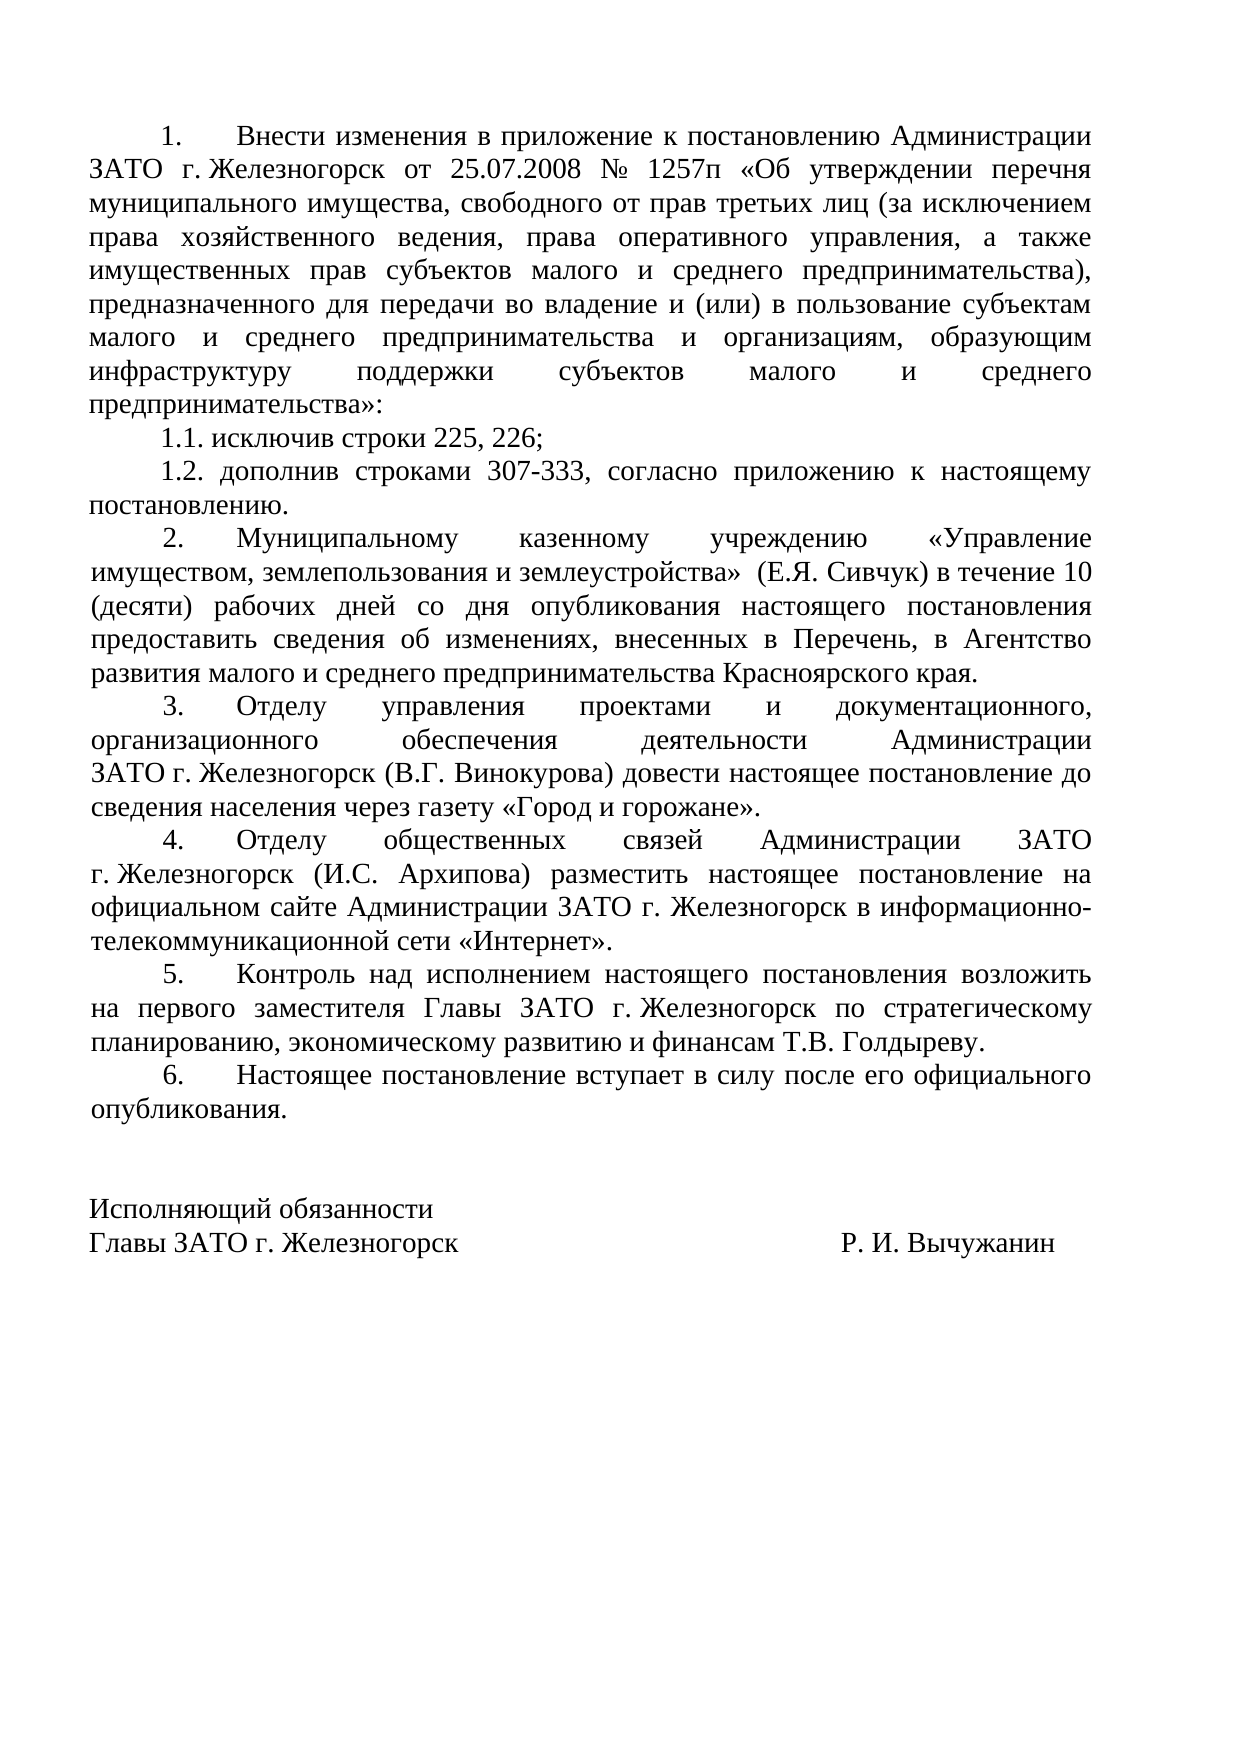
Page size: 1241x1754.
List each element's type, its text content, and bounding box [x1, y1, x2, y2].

text Исполняющий обязанности [88, 1191, 1092, 1225]
list Отделу управления проектами и документационного, организационного обеспечения деятельности Администрации ЗАТО г. Железногорск (В.Г. Винокурова) довести настоящее постановление до сведения населения через газету «Город и горожане». [91, 688, 1092, 822]
list Муниципальному казенному учреждению «Управление имуществом, землепользования и землеустройства» (Е.Я. Сивчук) в течение 10 (десяти) рабочих дней со дня опубликования настоящего постановления предоставить сведения об изменениях, внесенных в Перечень, в Агентство развития малого и среднего предпринимательства Красноярского края. [91, 521, 1092, 688]
list 1.2. дополнив строками 307-333, согласно приложению к настоящему постановлению. [88, 453, 1092, 521]
list Внести изменения в приложение к постановлению Администрации ЗАТО г. Железногорск от 25.07.2008 № 1257п «Об утверждении перечня муниципального имущества, свободного от прав третьих лиц (за исключением права хозяйственного ведения, права оперативного управления, а также имущественных прав субъектов малого и среднего предпринимательства), предназначенного для передачи во владение и (или) в пользование субъектам малого и среднего предпринимательства и организациям, образующим инфраструктуру поддержки субъектов малого и среднего предпринимательства»: [88, 118, 1092, 420]
text Главы ЗАТО г. Железногорск Р. И. Вычужанин [88, 1225, 1092, 1258]
list Настоящее постановление вступает в силу после его официального опубликования. [91, 1057, 1092, 1124]
list Отделу общественных связей Администрации ЗАТО г. Железногорск (И.С. Архипова) разместить настоящее постановление на официальном сайте Администрации ЗАТО г. Железногорск в информационно-телекоммуникационной сети «Интернет». [91, 822, 1092, 957]
list Контроль над исполнением настоящего постановления возложить на первого заместителя Главы ЗАТО г. Железногорск по стратегическому планированию, экономическому развитию и финансам Т.В. Голдыреву. [91, 957, 1092, 1057]
list 1.1. исключив строки 225, 226; [88, 420, 1092, 453]
